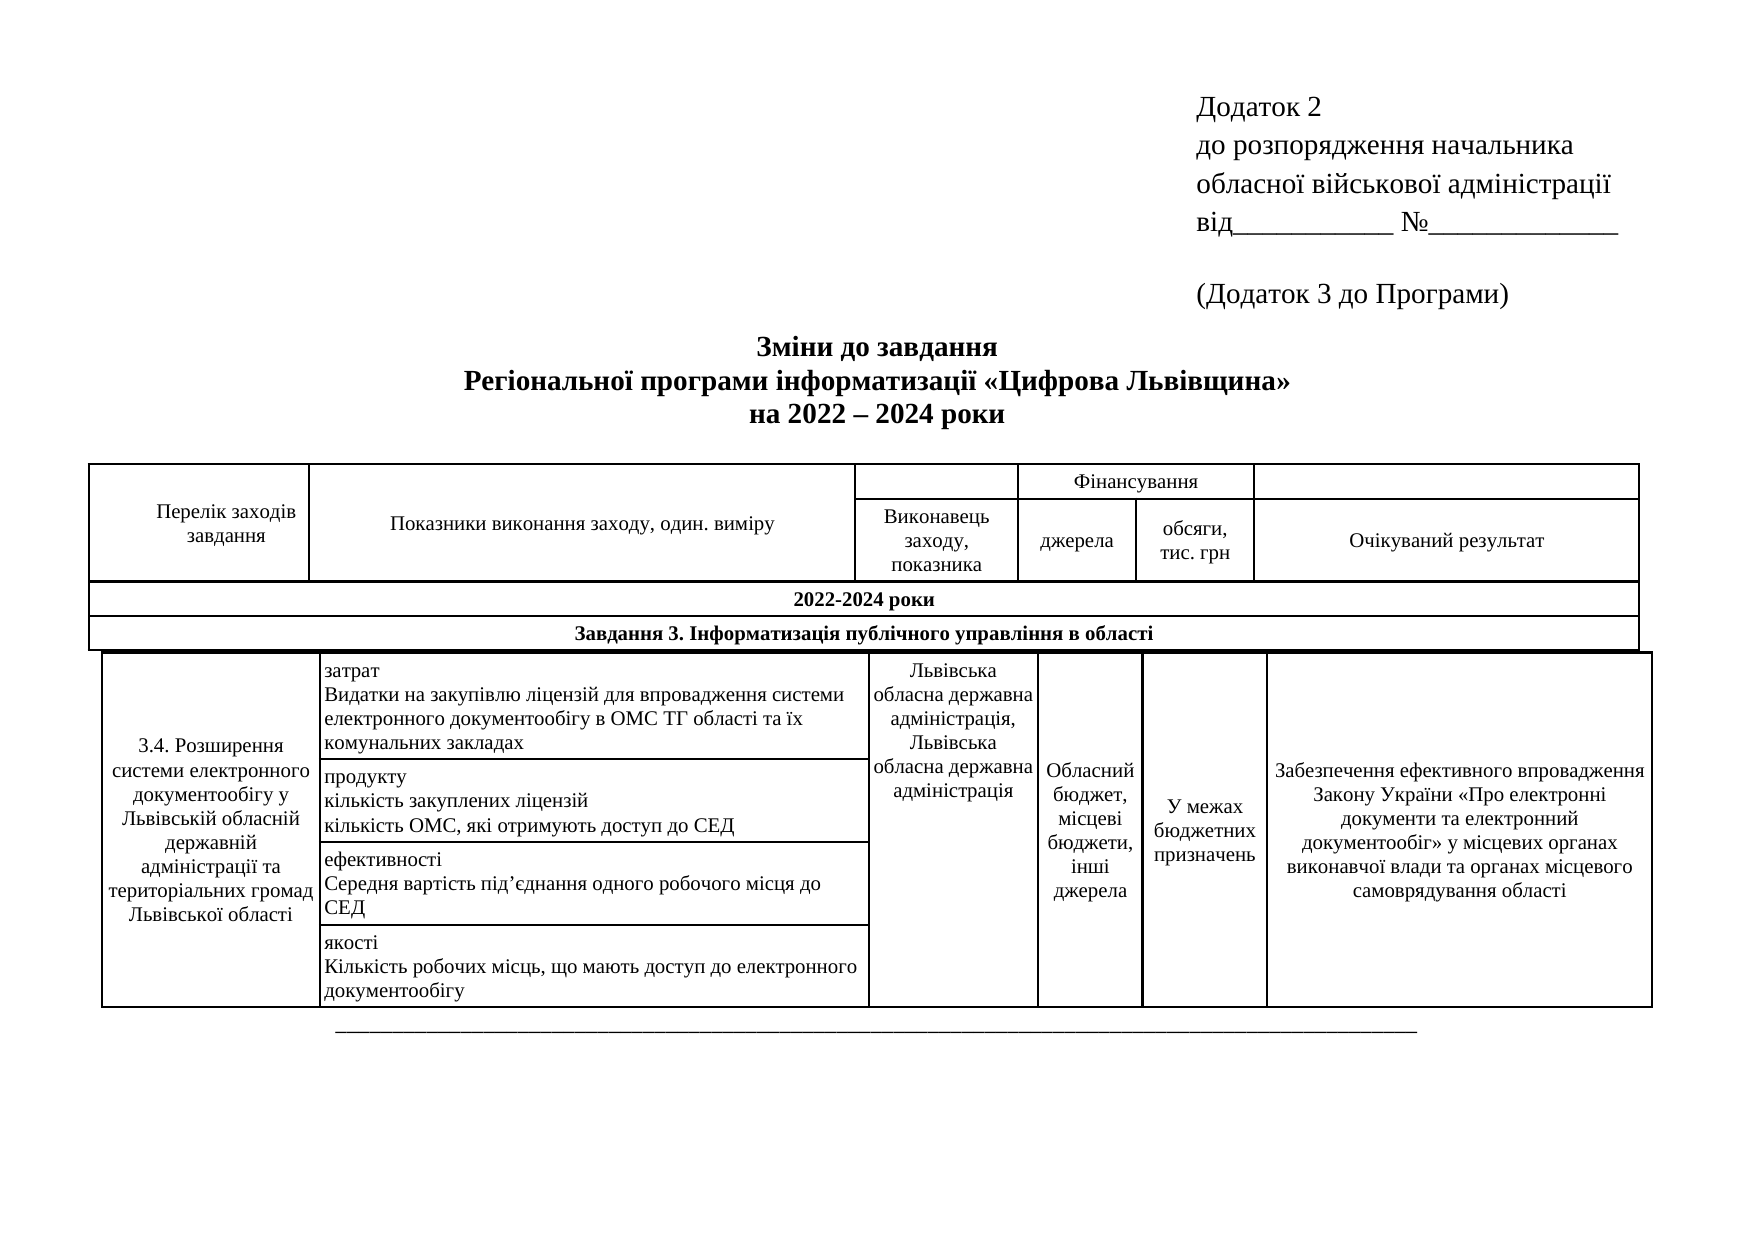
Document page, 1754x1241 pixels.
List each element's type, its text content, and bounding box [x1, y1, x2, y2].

text до розпорядження начальника [1196, 127, 1665, 161]
table_header 3.4. Розширення системи електронного документообігу у Львівській обласній державній адміністрації та територіальних громад Львівської області [103, 654, 319, 1006]
text обласної військової адміністрації [1196, 166, 1665, 199]
table_header Показники виконання заходу, один. виміру [310, 465, 854, 580]
table_cell Виконавець заходу, показника [856, 500, 1017, 580]
table_cell якості Кількість робочих місць, що мають доступ до електронного документообігу [321, 926, 868, 1006]
table_cell ефективності Середня вартість під’єднання одного робочого місця до СЕД [321, 843, 868, 923]
text _______________________________________________________________________________________________ [89, 1008, 1665, 1036]
text від___________ №_____________ [1196, 204, 1665, 238]
table_cell Очікуваний результат [1255, 500, 1638, 580]
table_header Забезпечення ефективного впровадження Закону України «Про електронні документи та електронний документообіг» у місцевих органах виконавчої влади та органах місцевого самоврядування області [1268, 654, 1651, 1006]
table_cell Завдання 3. Інформатизація публічного управління в області [90, 617, 1638, 649]
table_cell 2022-2024 роки [90, 583, 1638, 615]
text Додаток 2 [1196, 89, 1665, 122]
table_header Обласний бюджет, місцеві бюджети, інші джерела [1039, 654, 1141, 1006]
table_cell джерела [1019, 500, 1135, 580]
text Зміни до завдання Регіональної програми інформатизації «Цифрова Львівщина» [89, 329, 1665, 396]
table_header Львівська обласна державна адміністрація, Львівська обласна державна адміністрація [870, 654, 1037, 1006]
table_header Перелік заходів завдання [90, 465, 308, 580]
text на 2022 – 2024 роки [89, 396, 1665, 430]
table_header Фінансування [1019, 465, 1253, 498]
table_cell обсяги, тис. грн [1137, 500, 1253, 580]
table_header [856, 465, 1017, 498]
table_header У межах бюджетних призначень [1144, 654, 1266, 1006]
table_header затрат Видатки на закупівлю ліцензій для впровадження системи електронного документообігу в ОМС ТГ області та їх комунальних закладах [321, 654, 868, 758]
text (Додаток 3 до Програми) [1196, 276, 1665, 310]
table_header [1255, 465, 1638, 498]
table_cell продукту кількість закуплених ліцензій кількість ОМС, які отримують доступ до СЕД [321, 760, 868, 841]
